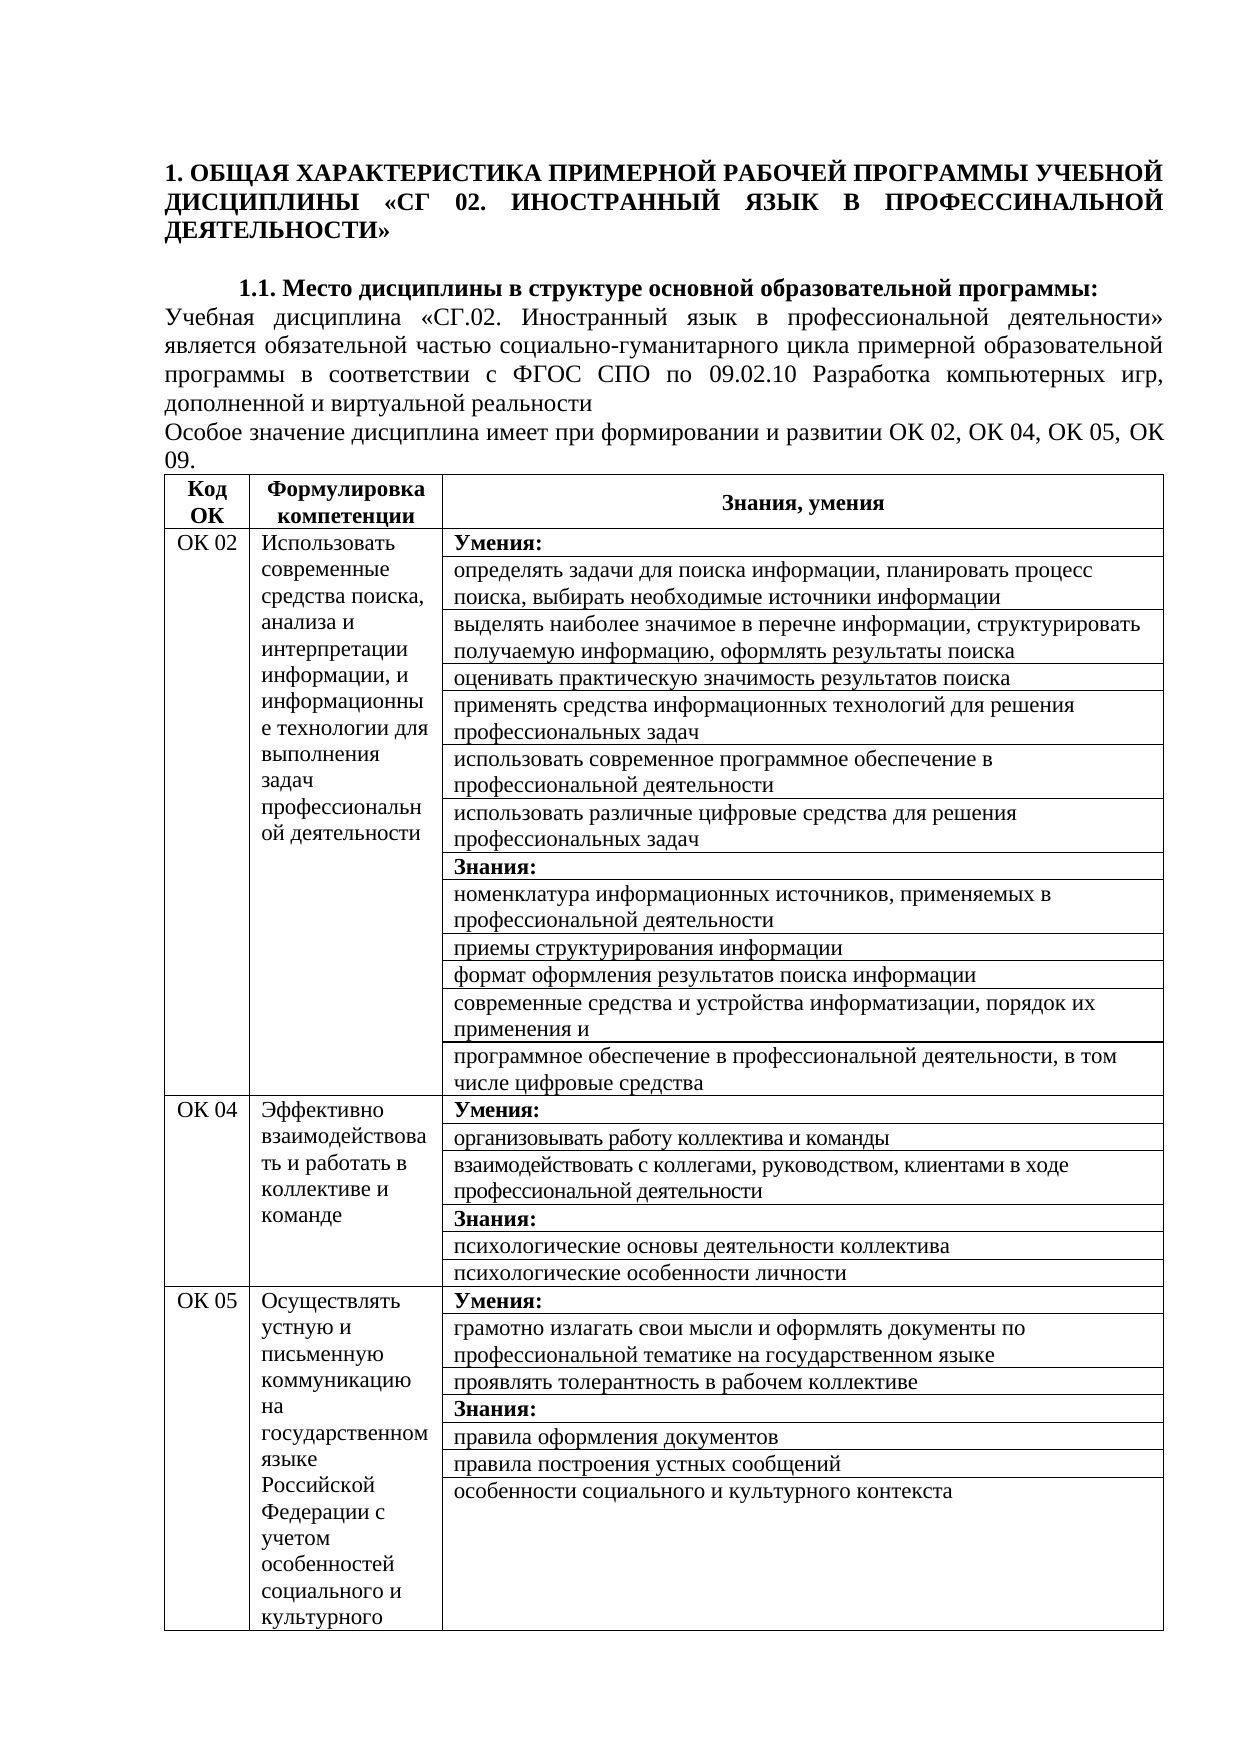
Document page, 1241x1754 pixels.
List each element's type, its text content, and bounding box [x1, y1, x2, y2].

table_cell использовать современное программное обеспечение в профессиональной деятельности [443, 745, 1163, 798]
table_header Код ОК [165, 475, 249, 528]
table_cell проявлять толерантность в рабочем коллективе [443, 1368, 1163, 1394]
table_cell определять задачи для поиска информации, планировать процесс поиска, выбирать необходимые источники информации [443, 557, 1163, 609]
table_cell Умения: [443, 1096, 1163, 1122]
table_cell Знания: [443, 1395, 1163, 1422]
table_cell Знания: [443, 1205, 1163, 1231]
table_cell ОК 05 [165, 1287, 249, 1629]
text Особое значение дисциплина имеет при формировании и развитии ОК 02, ОК 04, ОК 05, ОК 09. [164, 417, 1164, 474]
text 1. ОБЩАЯ ХАРАКТЕРИСТИКА ПРИМЕРНОЙ РАБОЧЕЙ ПРОГРАММЫ УЧЕБНОЙ ДИСЦИПЛИНЫ «СГ 02. ИНОСТРАННЫЙ ЯЗЫК В ПРОФЕССИНАЛЬНОЙ ДЕЯТЕЛЬНОСТИ» [164, 158, 1164, 244]
table_header Знания, умения [443, 475, 1163, 528]
table_cell Эффективно взаимодействовать и работать в коллективе и команде [250, 1096, 442, 1286]
table_cell Умения: [443, 1287, 1163, 1313]
table_cell номенклатура информационных источников, применяемых в профессиональной деятельности [443, 880, 1163, 933]
text 1.1. Место дисциплины в структуре основной образовательной программы: [164, 273, 1164, 302]
table_cell Осуществлять устную и письменную коммуникацию на государственном языке Российской Федерации с учетом особенностей социального и культурного контекста [250, 1287, 442, 1629]
table_cell применять средства информационных технологий для решения профессиональных задач [443, 691, 1163, 744]
table_cell грамотно излагать свои мысли и оформлять документы по профессиональной тематике на государственном языке [443, 1314, 1163, 1367]
table_header Формулировка компетенции [250, 475, 442, 528]
table_cell приемы структурирования информации [443, 934, 1163, 960]
table_cell правила построения устных сообщений [443, 1450, 1163, 1477]
table_cell психологические основы деятельности коллектива [443, 1232, 1163, 1258]
text Учебная дисциплина «СГ.02. Иностранный язык в профессиональной деятельности» является обязательной частью социально-гуманитарного цикла примерной образовательной программы в соответствии с ФГОС СПО по 09.02.10 Разработка компьютерных игр, дополненной и виртуальной реальности [164, 302, 1164, 417]
table_cell правила оформления документов [443, 1423, 1163, 1449]
table_cell современные средства и устройства информатизации, порядок их применения и [443, 989, 1163, 1041]
table_cell взаимодействовать с коллегами, руководством, клиентами в ходе профессиональной деятельности [443, 1151, 1163, 1204]
table_cell оценивать практическую значимость результатов поиска [443, 664, 1163, 690]
table_cell программное обеспечение в профессиональной деятельности, в том числе цифровые средства [443, 1043, 1163, 1095]
table_cell формат оформления результатов поиска информации [443, 961, 1163, 988]
table_cell ОК 04 [165, 1096, 249, 1286]
table_cell выделять наиболее значимое в перечне информации, структурировать получаемую информацию, оформлять результаты поиска [443, 610, 1163, 663]
table_cell ОК 02 [165, 529, 249, 1095]
table_cell организовывать работу коллектива и команды [443, 1124, 1163, 1150]
table_cell Умения: [443, 529, 1163, 556]
table_cell Знания: [443, 853, 1163, 879]
table_cell использовать различные цифровые средства для решения профессиональных задач [443, 799, 1163, 852]
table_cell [443, 1478, 1163, 1629]
table_cell Использовать современные средства поиска, анализа и интерпретации информации, и информационные технологии для выполнения задач профессиональной деятельности [250, 529, 442, 1095]
table_cell психологические особенности личности [443, 1260, 1163, 1286]
